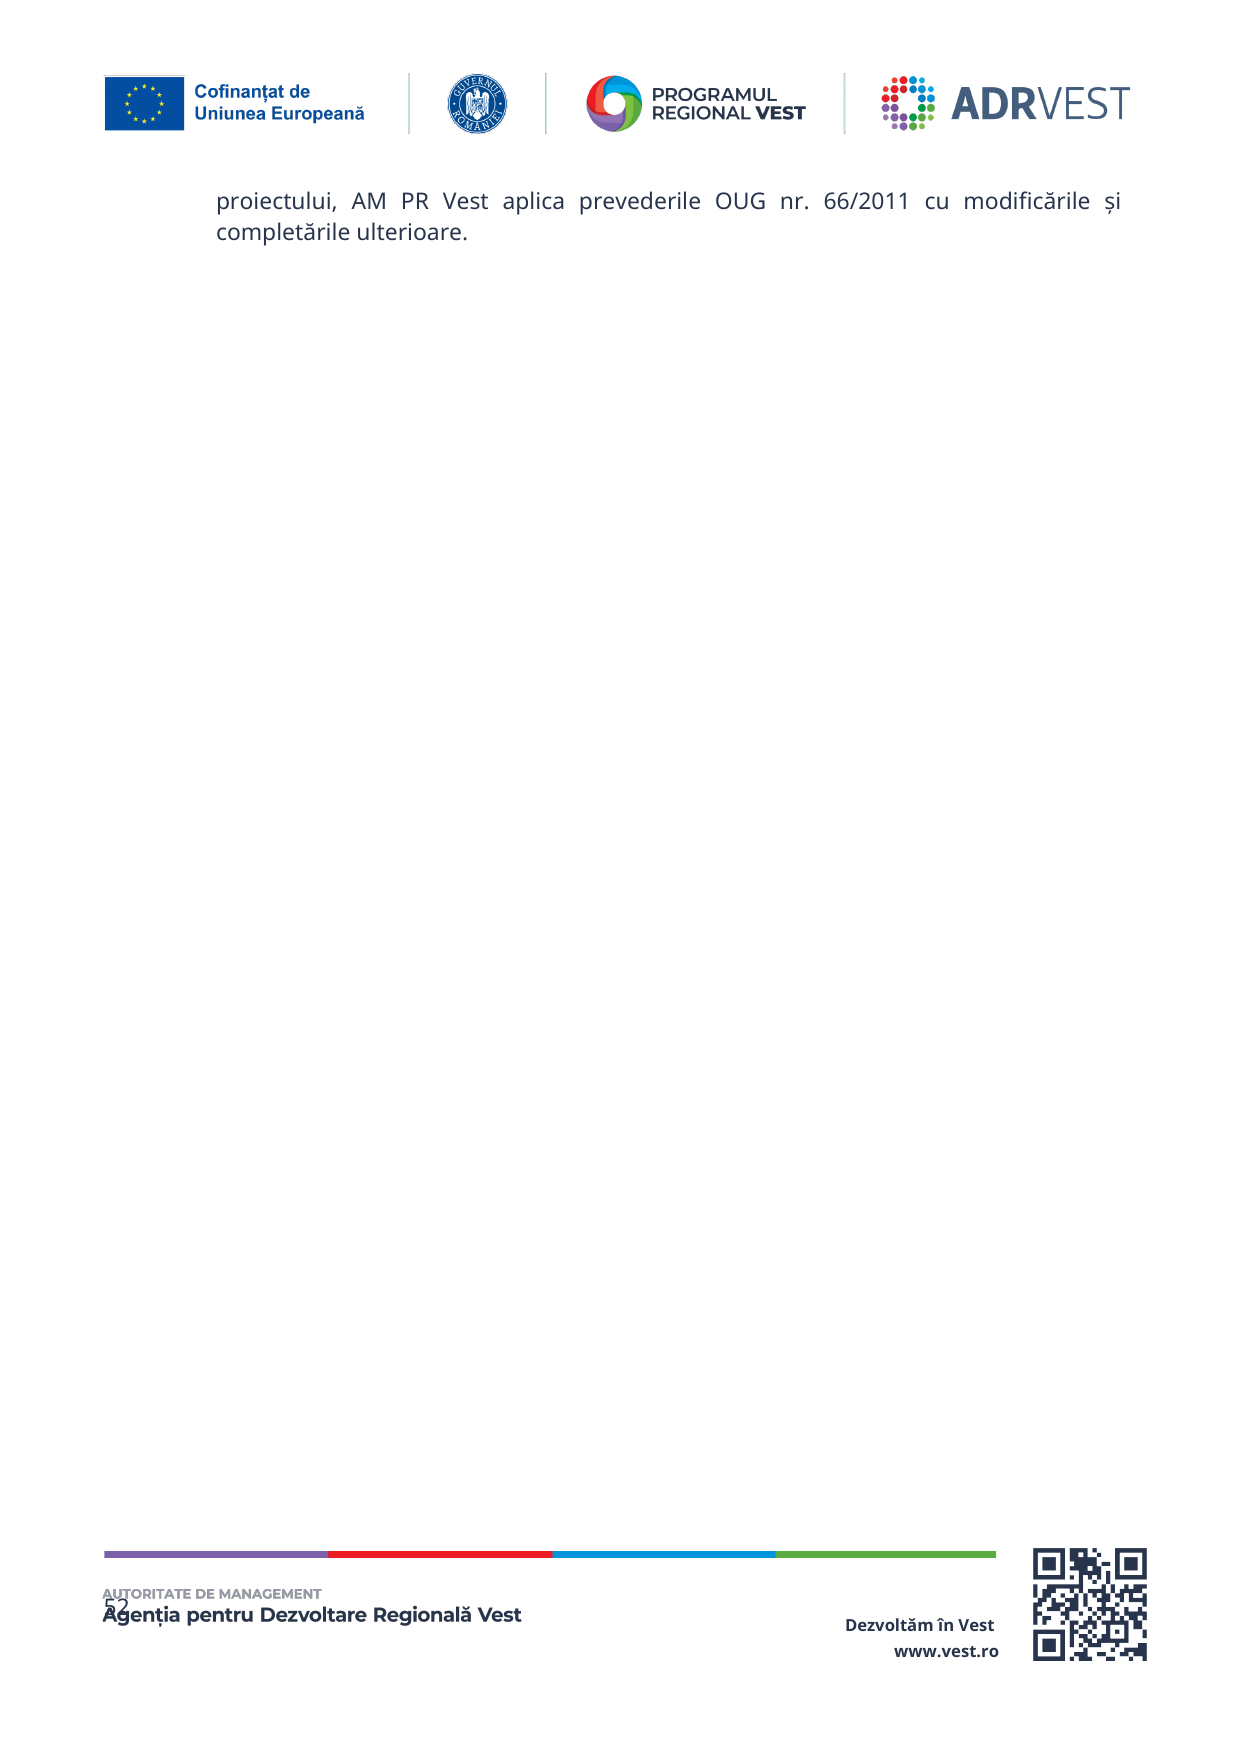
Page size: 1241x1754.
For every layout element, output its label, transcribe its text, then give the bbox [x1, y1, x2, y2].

picture [103, 73, 1131, 134]
picture [1025, 1539, 1156, 1670]
